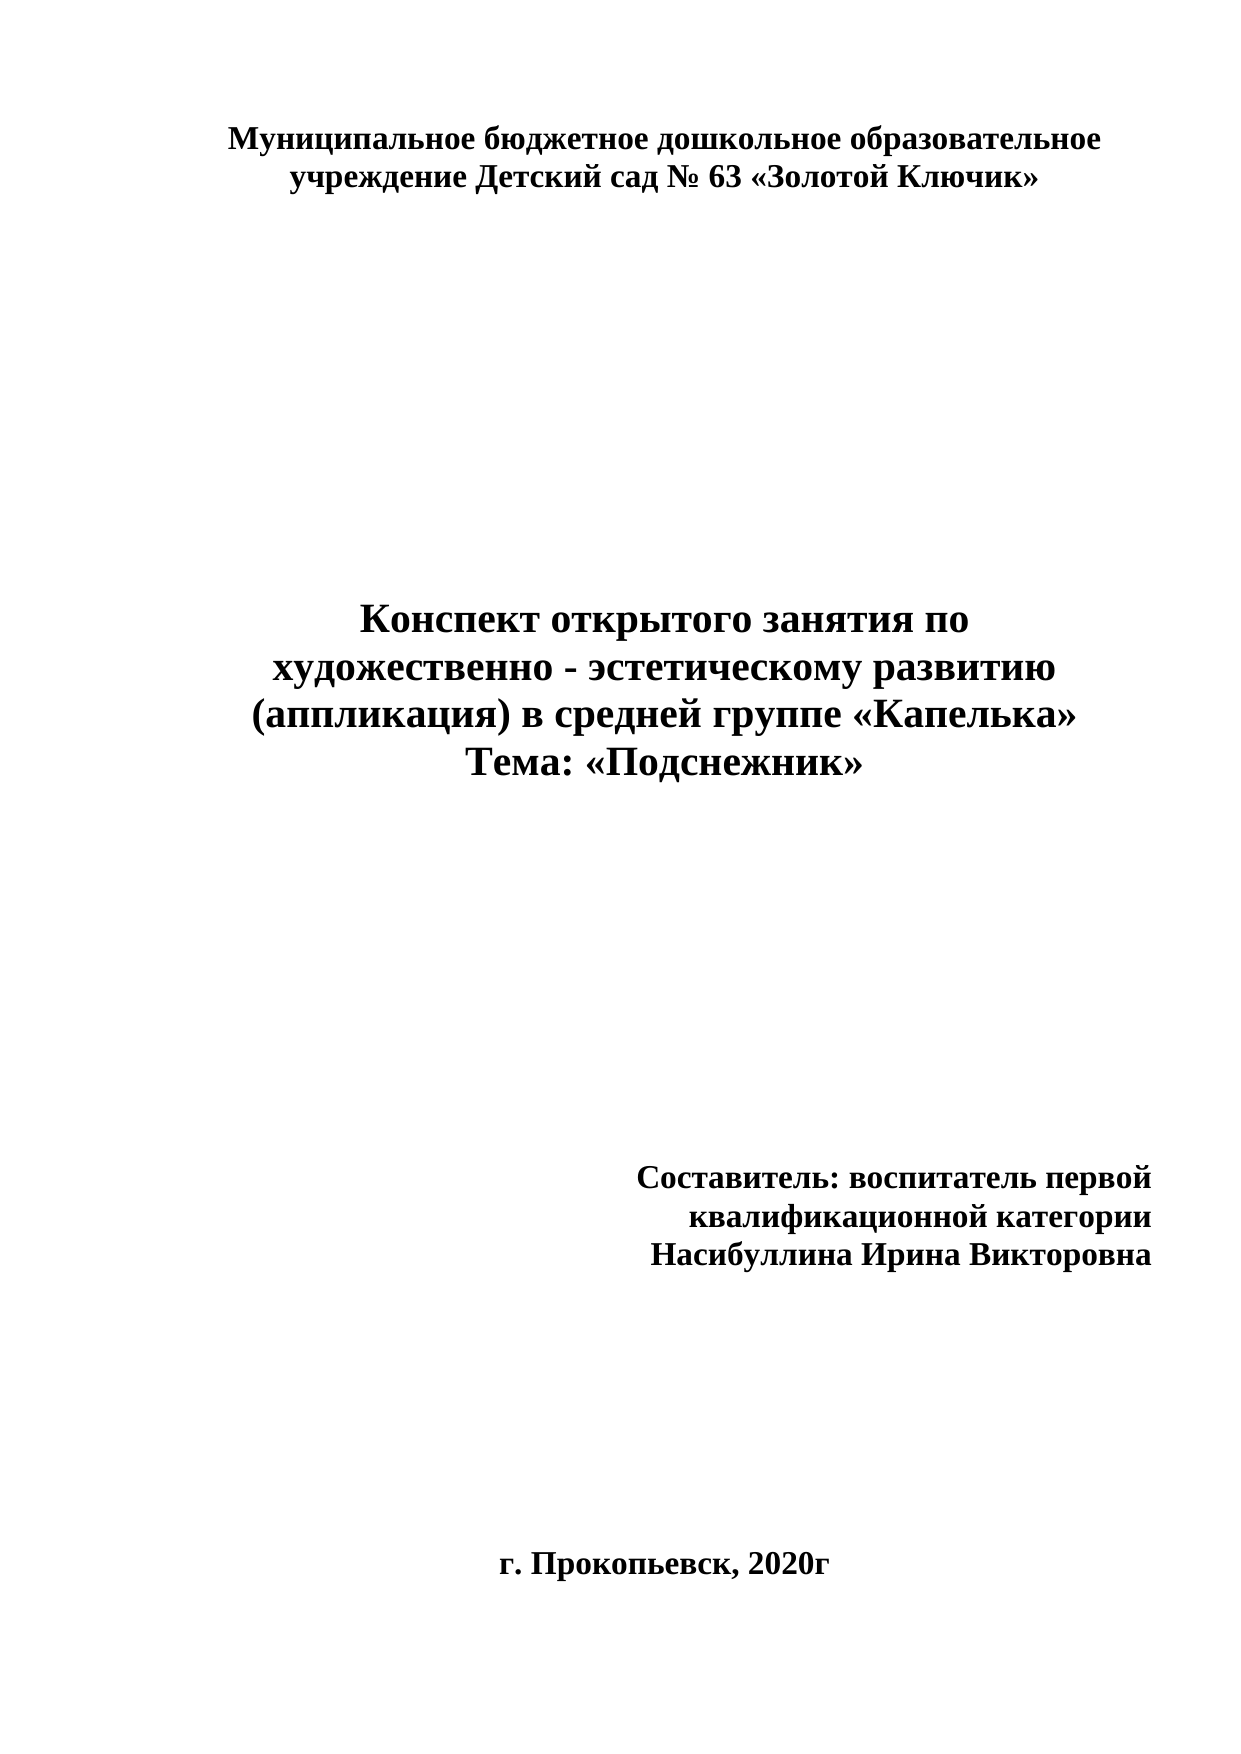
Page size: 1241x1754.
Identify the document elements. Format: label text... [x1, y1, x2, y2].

text квалификационной категории [177, 1196, 1152, 1234]
text Насибуллина Ирина Викторовна [177, 1234, 1152, 1272]
text Составитель: воспитатель первой [177, 1157, 1152, 1196]
text Тема: «Подснежник» [177, 737, 1152, 785]
text Муниципальное бюджетное дошкольное образовательное учреждение Детский сад № 63 «Золотой Ключик» [177, 118, 1152, 195]
text Конспект открытого занятия по [177, 593, 1152, 641]
text художественно - эстетическому развитию (аппликация) в средней группе «Капелька» [177, 641, 1152, 737]
text г. Прокопьевск, 2020г [177, 1543, 1152, 1582]
